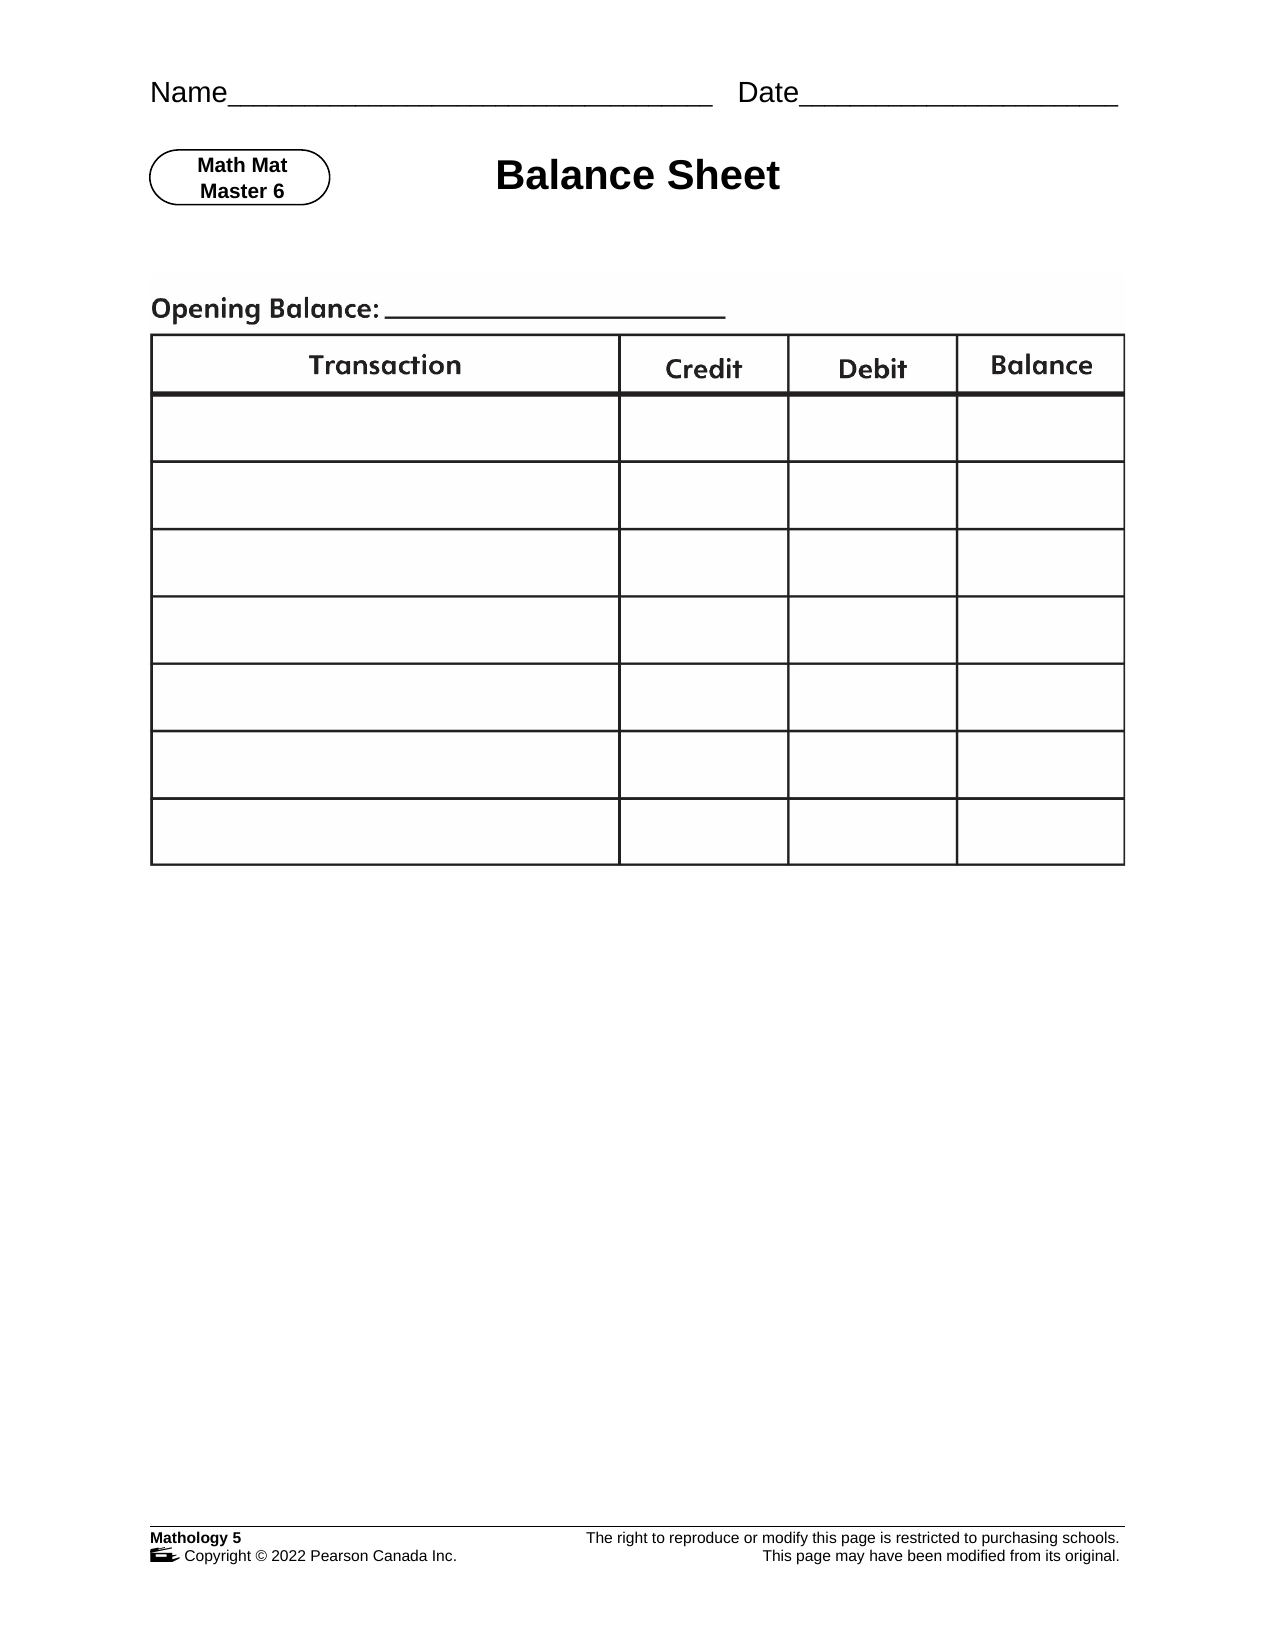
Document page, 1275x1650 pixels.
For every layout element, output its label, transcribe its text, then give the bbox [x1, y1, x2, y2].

text Balance Sheet [312, 150, 1125, 198]
picture [150, 1547, 180, 1562]
picture [150, 273, 1125, 874]
